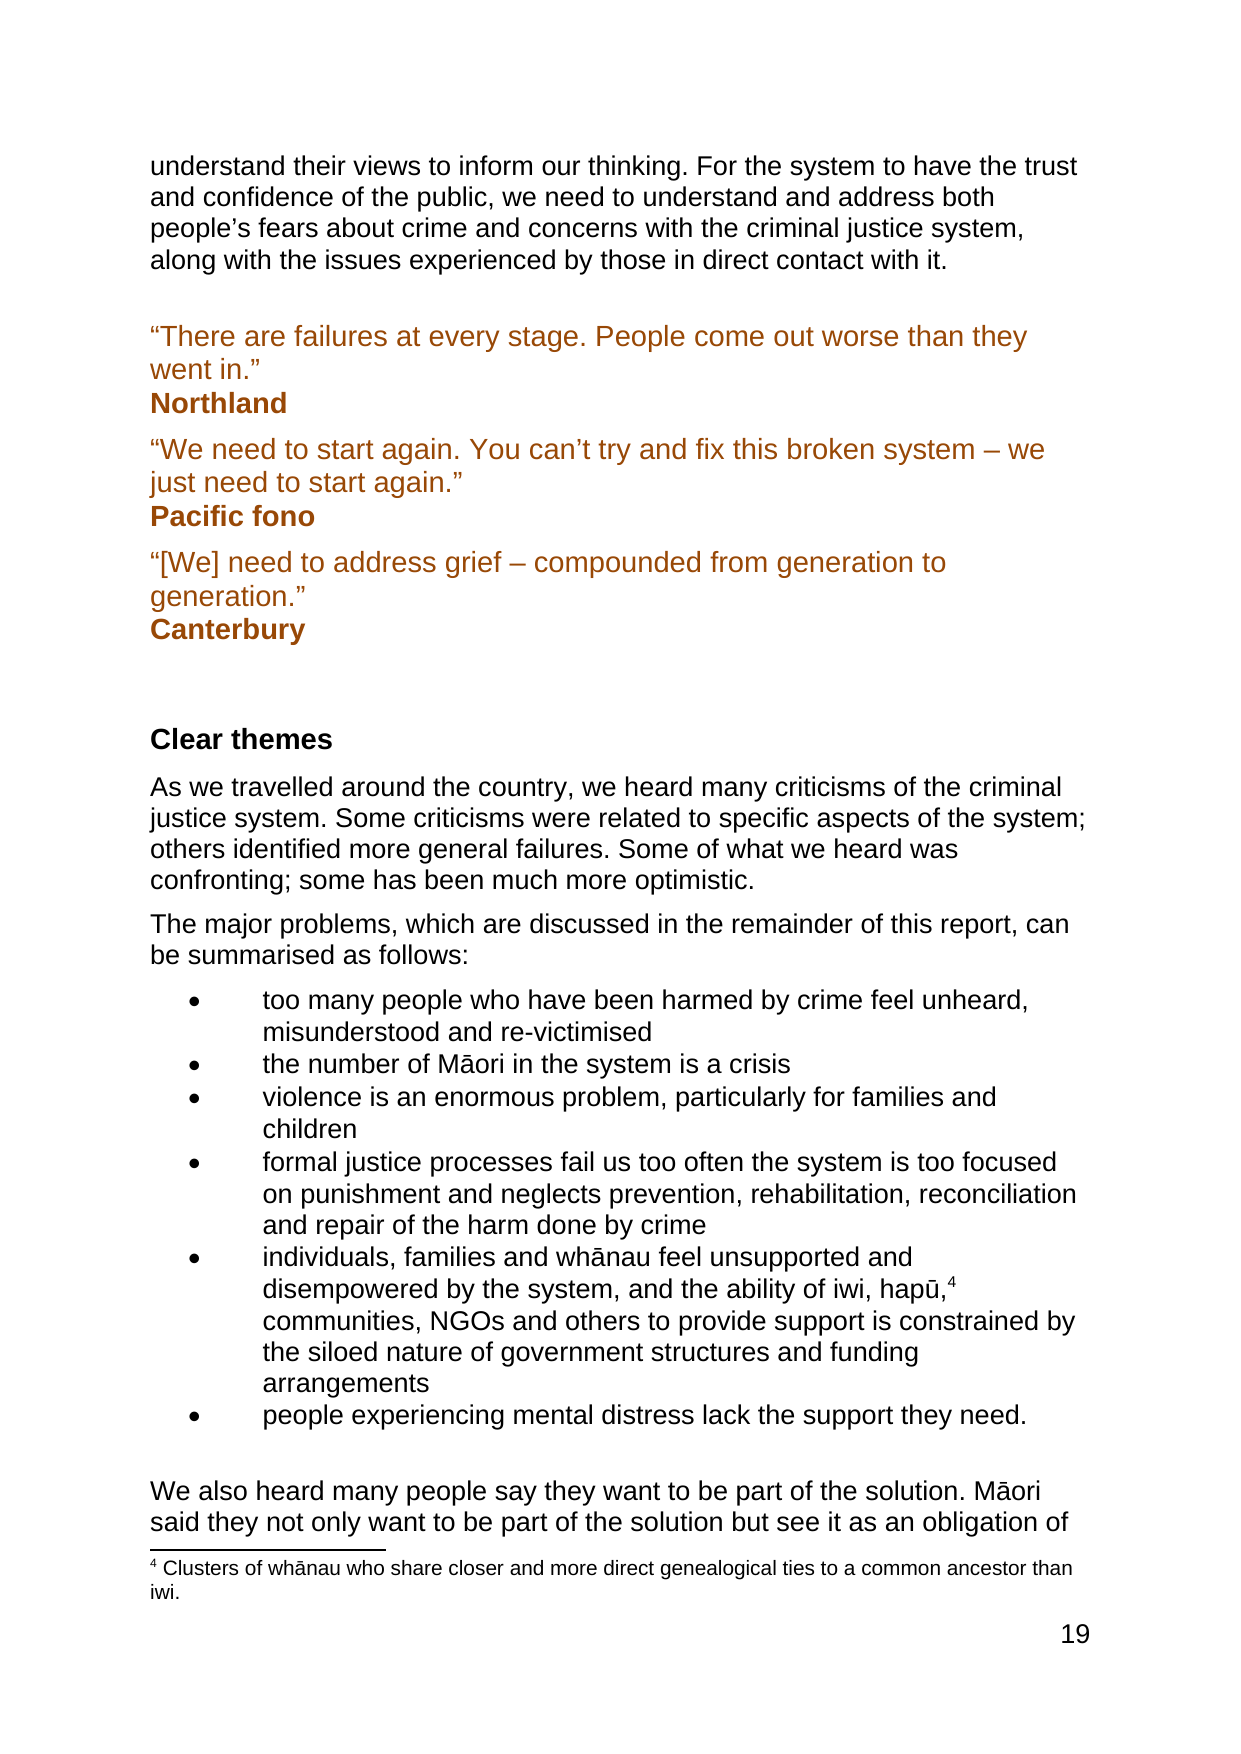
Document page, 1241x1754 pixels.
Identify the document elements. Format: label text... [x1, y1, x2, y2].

text “There are failures at every stage. People come out worse than they went in.” Northland [150, 319, 1090, 419]
list people experiencing mental distress lack the support they need. [187, 1398, 1090, 1431]
subtitle Clear themes [150, 714, 1090, 758]
list the number of Māori in the system is a crisis [187, 1047, 1090, 1080]
list formal justice processes fail us too often the system is too focused on punishment and neglects prevention, rehabilitation, reconciliation and repair of the harm done by crime [187, 1145, 1090, 1240]
list violence is an enormous problem, particularly for families and children [187, 1080, 1090, 1145]
list too many people who have been harmed by crime feel unheard, misunderstood and re-victimised [187, 983, 1090, 1047]
list individuals, families and whānau feel unsupported and disempowered by the system, and the ability of iwi, hapū, communities, NGOs and others to provide support is constrained by the siloed nature of government structures and funding arrangements [187, 1240, 1090, 1398]
text “We need to start again. You can’t try and fix this broken system – we just need to start again.” Pacific fono [150, 432, 1090, 532]
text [150, 1475, 1090, 1537]
text The major problems, which are discussed in the remainder of this report, can be summarised as follows: [150, 908, 1090, 971]
text “[We] need to address grief – compounded from generation to generation.” Canterbury [150, 545, 1090, 677]
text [150, 150, 1090, 306]
text As we travelled around the country, we heard many criticisms of the criminal justice system. Some criticisms were related to specific aspects of the system; others identified more general failures. Some of what we heard was confronting; some has been much more optimistic. [150, 771, 1090, 896]
